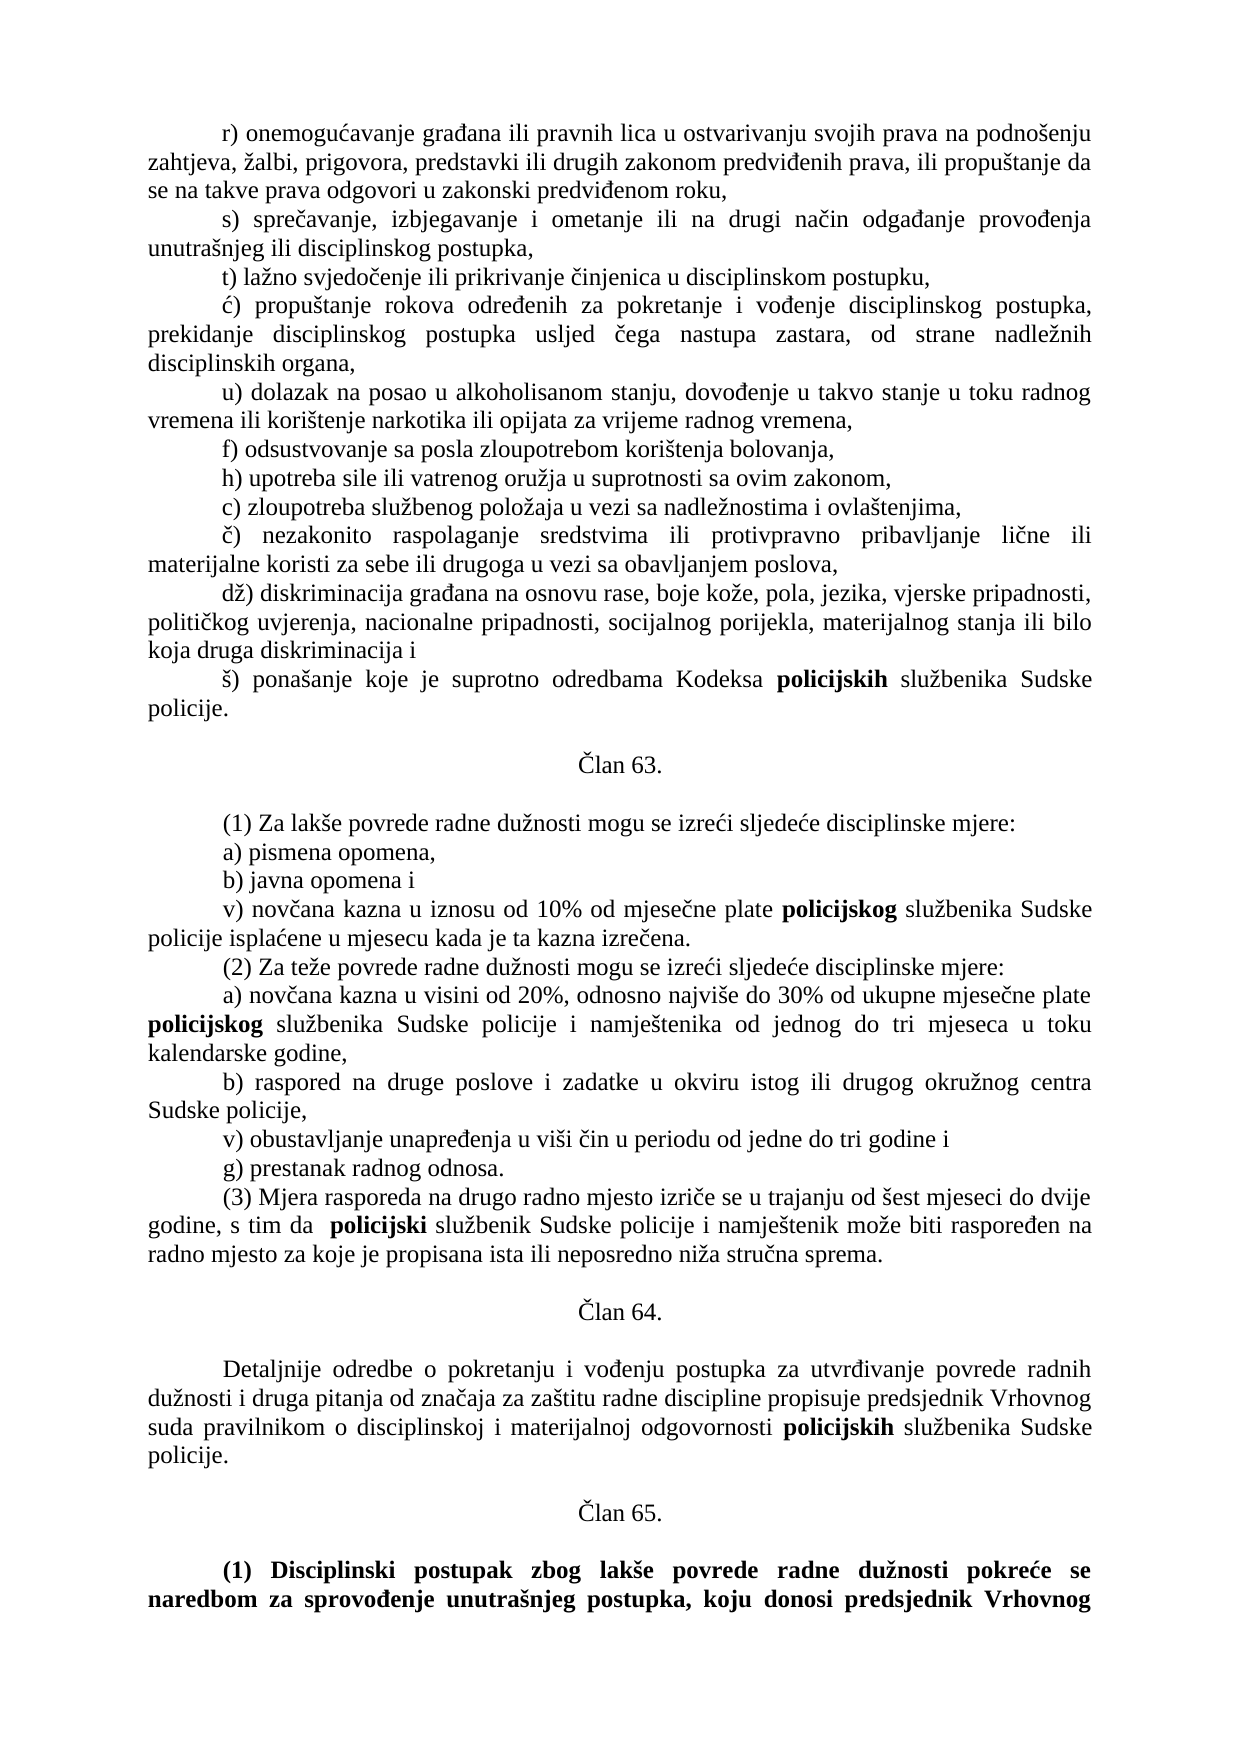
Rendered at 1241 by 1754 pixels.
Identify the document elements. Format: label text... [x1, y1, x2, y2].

text v) obustavljanje unapređenja u viši čin u periodu od jedne do tri godine i [148, 1124, 1092, 1153]
text š) ponašanje koje je suprotno odredbama Kodeksa policijskih službenika Sudske policije. [148, 664, 1092, 722]
text dž) diskriminacija građana na osnovu rase, boje kože, pola, jezika, vjerske pripadnosti, političkog uvjerenja, nacionalne pripadnosti, socijalnog porijekla, materijalnog stanja ili bilo koja druga diskriminacija i [148, 578, 1092, 664]
text h) upotreba sile ili vatrenog oružja u suprotnosti sa ovim zakonom, [148, 463, 1092, 492]
text č) nezakonito raspolaganje sredstvima ili protivpravno pribavljanje lične ili materijalne koristi za sebe ili drugoga u vezi sa obavljanjem poslova, [148, 521, 1092, 578]
text (2) Za teže povrede radne dužnosti mogu se izreći sljedeće disciplinske mjere: [148, 952, 1092, 981]
text Detaljnije odredbe o pokretanju i vođenju postupka za utvrđivanje povrede radnih dužnosti i druga pitanja od značaja za zaštitu radne discipline propisuje predsjednik Vrhovnog suda pravilnikom o disciplinskoj i materijalnoj odgovornosti policijskih službenika Sudske policije. [148, 1354, 1092, 1469]
text b) javna opomena i [148, 866, 1092, 894]
text b) raspored na druge poslove i zadatke u okviru istog ili drugog okružnog centra Sudske policije, [148, 1067, 1092, 1124]
text (3) Mjera rasporeda na drugo radno mjesto izriče se u trajanju od šest mjeseci do dvije godine, s tim da policijski službenik Sudske policije i namještenik može biti raspoređen na radno mjesto za koje je propisana ista ili neposredno niža stručna sprema. [148, 1182, 1092, 1268]
text r) onemogućavanje građana ili pravnih lica u ostvarivanju svojih prava na podnošenju zahtjeva, žalbi, prigovora, predstavki ili drugih zakonom predviđenih prava, ili propuštanje da se na takve prava odgovori u zakonski predviđenom roku, [148, 118, 1092, 204]
text s) sprečavanje, izbjegavanje i ometanje ili na drugi način odgađanje provođenja unutrašnjeg ili disciplinskog postupka, [148, 204, 1092, 262]
text u) dolazak na posao u alkoholisanom stanju, dovođenje u takvo stanje u toku radnog vremena ili korištenje narkotika ili opijata za vrijeme radnog vremena, [148, 377, 1092, 434]
text f) odsustvovanje sa posla zloupotrebom korištenja bolovanja, [148, 434, 1092, 463]
text Član 63. [148, 751, 1092, 779]
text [148, 1556, 1092, 1613]
text (1) Za lakše povrede radne dužnosti mogu se izreći sljedeće disciplinske mjere: [148, 808, 1092, 837]
text a) novčana kazna u visini od 20%, odnosno najviše do 30% od ukupne mjesečne plate policijskog službenika Sudske policije i namještenika od jednog do tri mjeseca u toku kalendarske godine, [148, 981, 1092, 1067]
text t) lažno svjedočenje ili prikrivanje činjenica u disciplinskom postupku, [148, 262, 1092, 291]
text c) zloupotreba službenog položaja u vezi sa nadležnostima i ovlaštenjima, [148, 492, 1092, 521]
text Član 65. [148, 1498, 1092, 1527]
text a) pismena opomena, [148, 837, 1092, 866]
text Član 64. [148, 1297, 1092, 1326]
text g) prestanak radnog odnosa. [148, 1153, 1092, 1182]
text v) novčana kazna u iznosu od 10% od mjesečne plate policijskog službenika Sudske policije isplaćene u mjesecu kada je ta kazna izrečena. [148, 894, 1092, 952]
text ć) propuštanje rokova određenih za pokretanje i vođenje disciplinskog postupka, prekidanje disciplinskog postupka usljed čega nastupa zastara, od strane nadležnih disciplinskih organa, [148, 291, 1092, 377]
